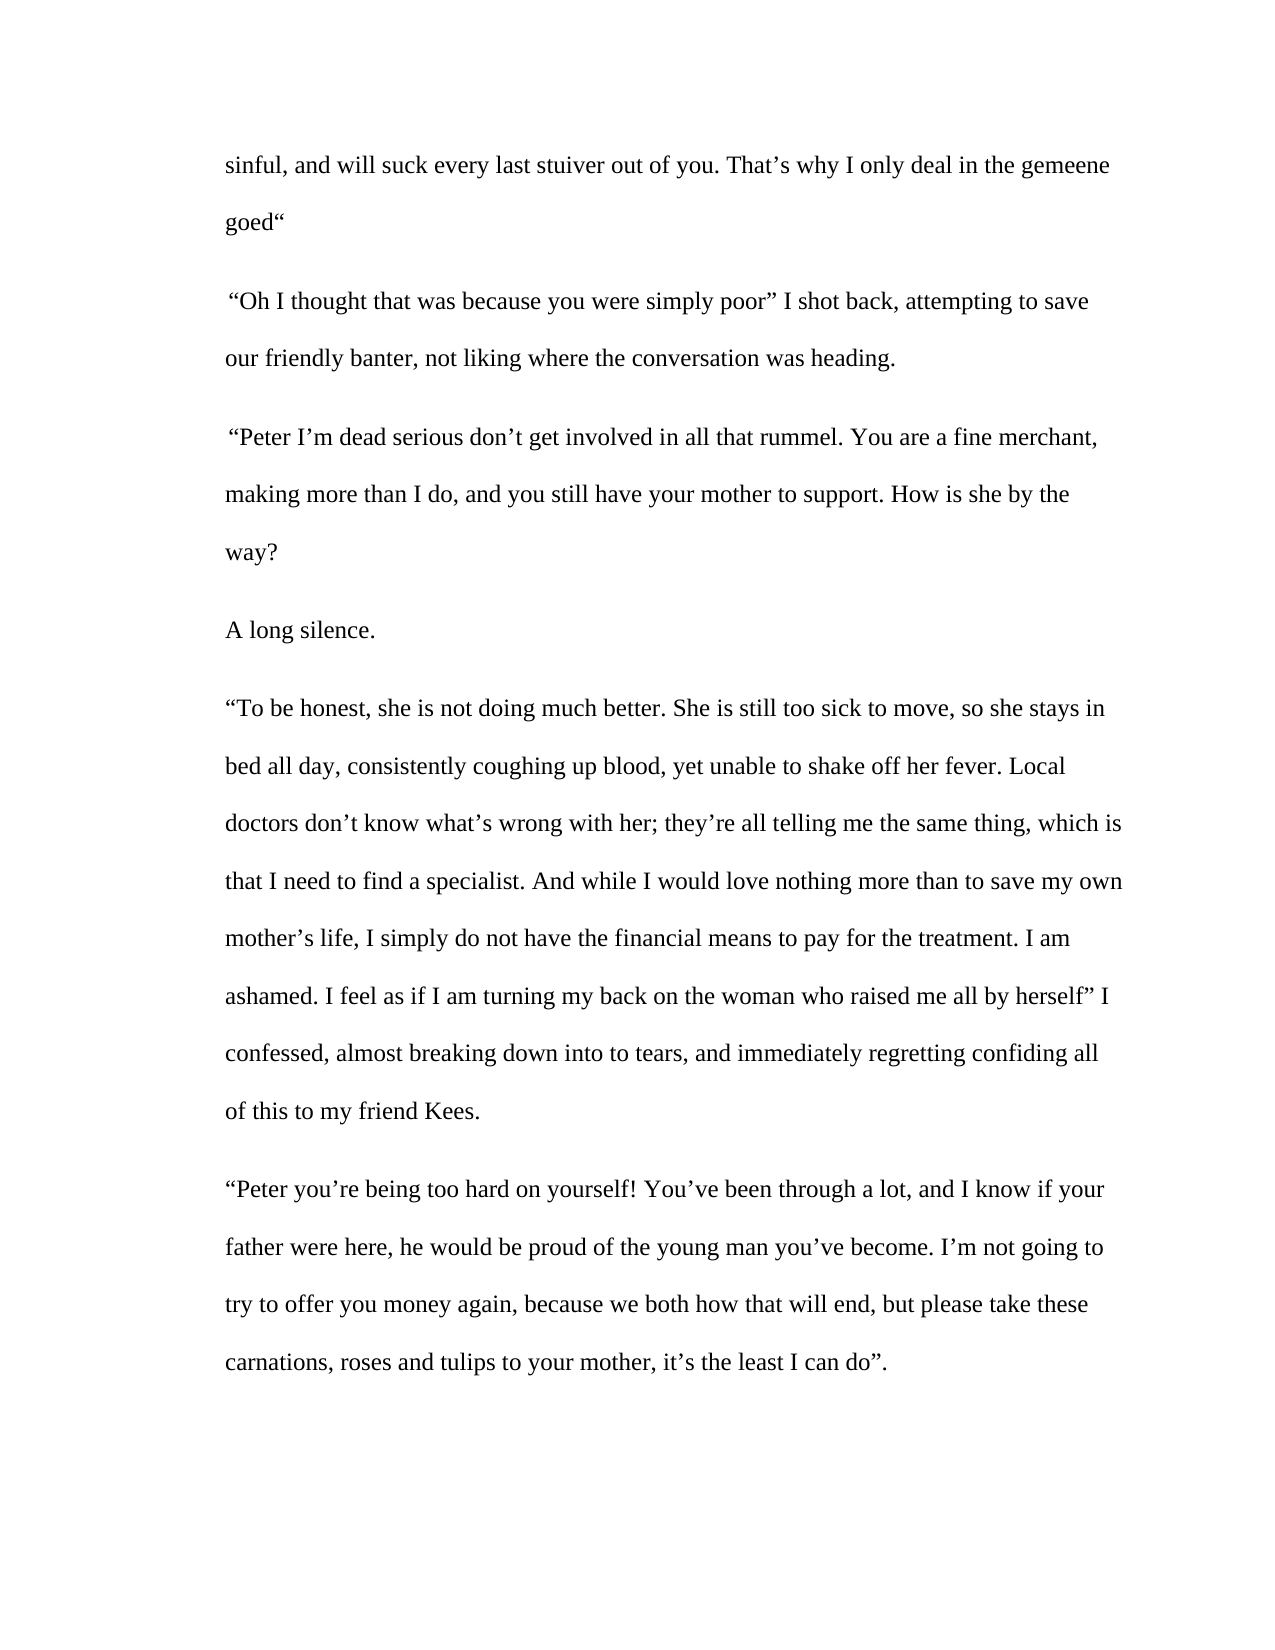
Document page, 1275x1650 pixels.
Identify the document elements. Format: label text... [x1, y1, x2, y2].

text “Peter I’m dead serious don’t get involved in all that rummel. You are a fine merchant, making more than I do, and you still have your mother to support. How is she by the way? [225, 422, 1125, 565]
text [225, 150, 1125, 236]
text A long silence. [150, 615, 1125, 644]
text “Oh I thought that was because you were simply poor” I shot back, attempting to save our friendly banter, not liking where the conversation was heading. [225, 286, 1125, 372]
text “To be honest, she is not doing much better. She is still too sick to move, so she stays in bed all day, consistently coughing up blood, yet unable to shake off her fever. Local doctors don’t know what’s wrong with her; they’re all telling me the same thing, which is that I need to find a specialist. And while I would love nothing more than to save my own mother’s life, I simply do not have the financial means to pay for the treatment. I am ashamed. I feel as if I am turning my back on the woman who raised me all by herself” I confessed, almost breaking down into to tears, and immediately regretting confiding all of this to my friend Kees. [225, 693, 1125, 1124]
text “Peter you’re being too hard on yourself! You’ve been through a lot, and I know if your father were here, he would be proud of the young man you’ve become. I’m not going to try to offer you money again, because we both how that will end, but please take these carnations, roses and tulips to your mother, it’s the least I can do”. [225, 1174, 1125, 1375]
